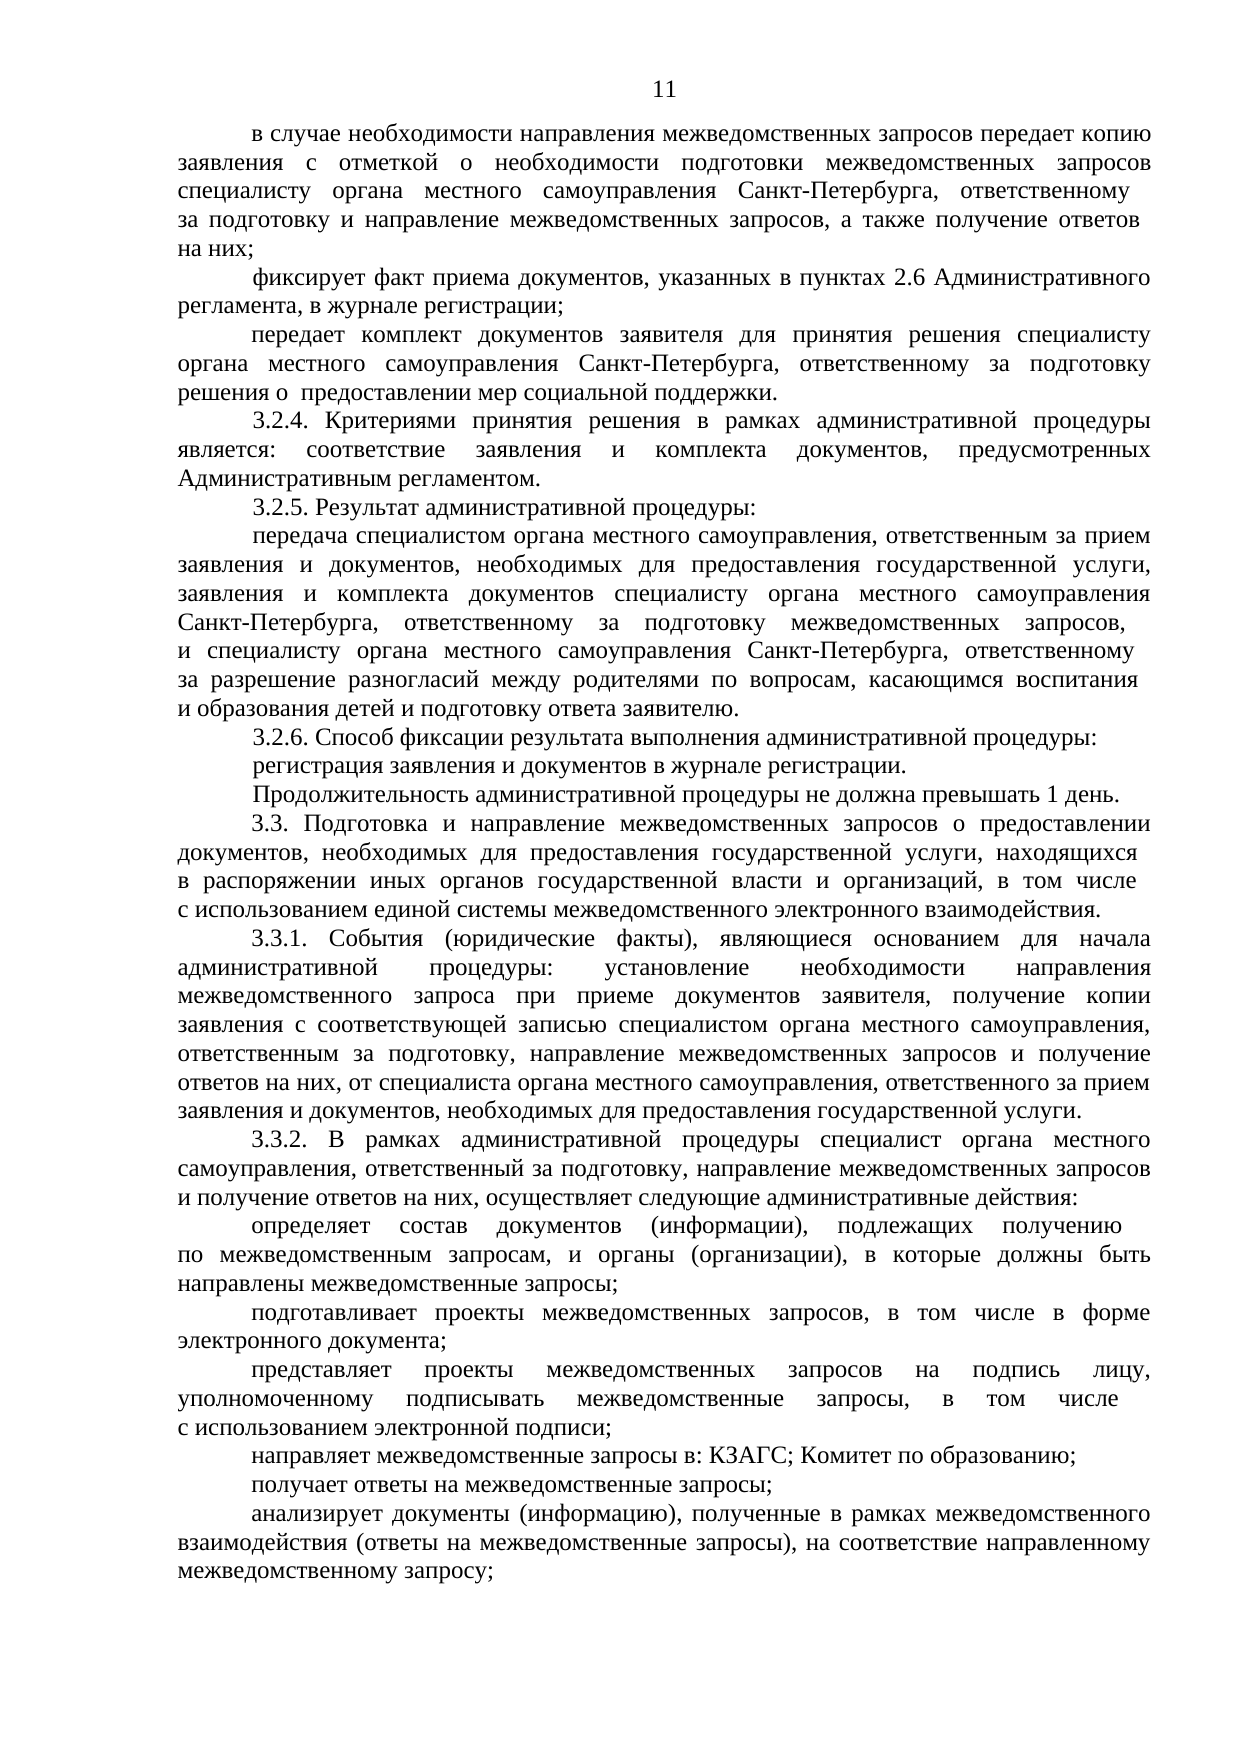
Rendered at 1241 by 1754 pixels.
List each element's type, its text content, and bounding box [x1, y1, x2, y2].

text анализирует документы (информацию), полученные в рамках межведомственного взаимодействия (ответы на межведомственные запросы), на соответствие направленному межведомственному запросу; [177, 1498, 1152, 1584]
text 3.2.6. Способ фиксации результата выполнения административной процедуры: [177, 722, 1152, 751]
text 3.3. Подготовка и направление межведомственных запросов о предоставлении документов, необходимых для предоставления государственной услуги, находящихся в распоряжении иных органов государственной власти и организаций, в том числе с использованием единой системы межведомственного электронного взаимодействия. [177, 808, 1152, 923]
text в случае необходимости направления межведомственных запросов передает копию заявления с отметкой о необходимости подготовки межведомственных запросов специалисту органа местного самоуправления Санкт-Петербурга, ответственному за подготовку и направление межведомственных запросов, а также получение ответов на них; [177, 118, 1152, 262]
text получает ответы на межведомственные запросы; [177, 1469, 1152, 1498]
text передает комплект документов заявителя для принятия решения специалисту органа местного самоуправления Санкт-Петербурга, ответственному за подготовку решения о предоставлении мер социальной поддержки. [177, 319, 1152, 406]
text определяет состав документов (информации), подлежащих получению по межведомственным запросам, и органы (организации), в которые должны быть направлены межведомственные запросы; [177, 1211, 1152, 1297]
text направляет межведомственные запросы в: КЗАГС; Комитет по образованию; [177, 1441, 1152, 1469]
text 3.2.4. Критериями принятия решения в рамках административной процедуры является: соответствие заявления и комплекта документов, предусмотренных Административным регламентом. [177, 406, 1152, 492]
text фиксирует факт приема документов, указанных в пунктах 2.6 Административного регламента, в журнале регистрации; [177, 262, 1152, 319]
text 3.3.2. В рамках административной процедуры специалист органа местного самоуправления, ответственный за подготовку, направление межведомственных запросов и получение ответов на них, осуществляет следующие административные действия: [177, 1124, 1152, 1211]
text регистрация заявления и документов в журнале регистрации. [177, 751, 1152, 779]
text 3.3.1. События (юридические факты), являющиеся основанием для начала административной процедуры: установление необходимости направления межведомственного запроса при приеме документов заявителя, получение копии заявления с соответствующей записью специалистом органа местного самоуправления, ответственным за подготовку, направление межведомственных запросов и получение ответов на них, от специалиста органа местного самоуправления, ответственного за прием заявления и документов, необходимых для предоставления государственной услуги. [177, 923, 1152, 1124]
text представляет проекты межведомственных запросов на подпись лицу, уполномоченному подписывать межведомственные запросы, в том числе с использованием электронной подписи; [177, 1354, 1152, 1441]
text передача специалистом органа местного самоуправления, ответственным за прием заявления и документов, необходимых для предоставления государственной услуги, заявления и комплекта документов специалисту органа местного самоуправления Санкт-Петербурга, ответственному за подготовку межведомственных запросов, и специалисту органа местного самоуправления Санкт-Петербурга, ответственному за разрешение разногласий между родителями по вопросам, касающимся воспитания и образования детей и подготовку ответа заявителю. [177, 521, 1152, 722]
text подготавливает проекты межведомственных запросов, в том числе в форме электронного документа; [177, 1297, 1152, 1354]
text 3.2.5. Результат административной процедуры: [177, 492, 1152, 521]
text Продолжительность административной процедуры не должна превышать 1 день. [177, 779, 1152, 808]
